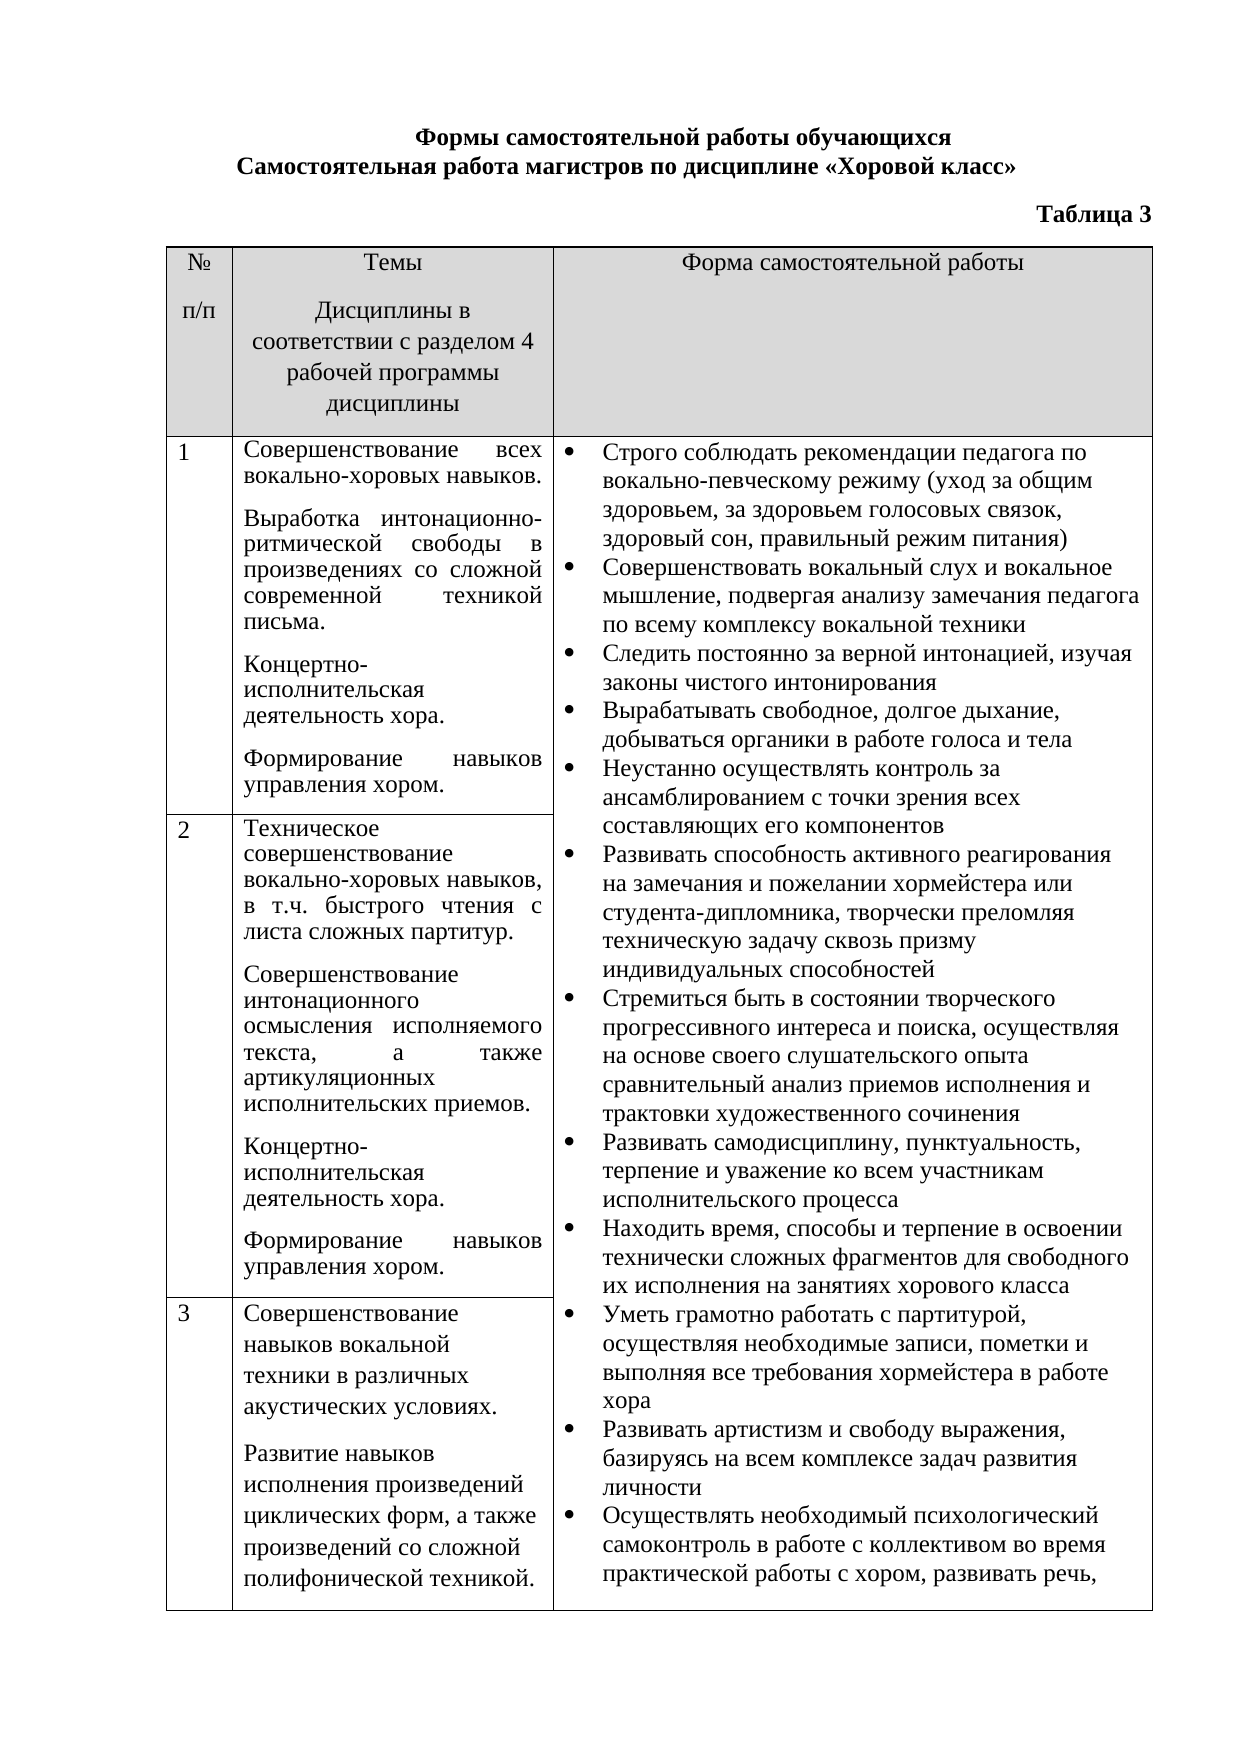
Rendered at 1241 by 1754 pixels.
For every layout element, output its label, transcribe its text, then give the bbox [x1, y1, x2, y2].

table_header Форма самостоятельной работы [554, 248, 1152, 436]
text Таблица 3 [177, 199, 1152, 227]
table_cell Строго соблюдать рекомендации педагога по вокально-певческому режиму (уход за общим здоровьем, за здоровьем голосовых связок, здоровый сон, правильный режим питания) Совершенствовать вокальный слух и вокальное мышление, подвергая анализу замечания педагога по всему комплексу вокальной техники Следить постоянно за верной интонацией, изучая законы чистого интонирования Вырабатывать свободное, долгое дыхание, добываться органики в работе голоса и тела Неустанно осуществлять контроль за ансамблированием с точки зрения всех составляющих его компонентов Развивать способность активного реагирования на замечания и пожелании хормейстера или студента-дипломника, творчески преломляя техническую задачу сквозь призму индивидуальных способностей Стремиться быть в состоянии творческого прогрессивного интереса и поиска, осуществляя на основе своего слушательского опыта сравнительный анализ приемов исполнения и трактовки художественного сочинения Развивать самодисциплину, пунктуальность, терпение и уважение ко всем участникам исполнительского процесса Находить время, способы и терпение в освоении технически сложных фрагментов для свободного их исполнения на занятиях хорового класса Уметь грамотно работать с партитурой, осуществляя необходимые записи, пометки и выполняя все требования хормейстера в работе хора Развивать артистизм и свободу выражения, базируясь на всем комплексе задач развития личности Осуществлять необходимый психологический самоконтроль в работе с коллективом во время практической работы с хором, развивать речь, помня, что доходчивость, точность поставленной задачи, а также эмоциональная яркость являются ключом к успеху хормейстера. Анализ и конспектирование основной и дополнительной учебной литературы, предлагаемой к изучению темы. Поиск Интерет-ресурсов по теме. Подготовка к сдаче партий Чтение хоровых партий с листа Пение наизусть партий хора [554, 437, 1152, 1610]
table_cell 2 [167, 815, 232, 1297]
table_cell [233, 1298, 553, 1610]
table_header № п/п [167, 248, 232, 436]
table_cell Совершенствование всех вокально-хоровых навыков. Выработка интонационно-ритмической свободы в произведениях со сложной современной техникой письма. Концертно-исполнительская деятельность хора. Формирование навыков управления хором. [233, 437, 553, 814]
table_cell Техническое совершенствование вокально-хоровых навыков, в т.ч. быстрого чтения с листа сложных партитур. Совершенствование интонационного осмысления исполняемого текста, а также артикуляционных исполнительских приемов. Концертно-исполнительская деятельность хора. Формирование навыков управления хором. [233, 815, 553, 1297]
text Самостоятельная работа магистров по дисциплине «Хоровой класс» [177, 151, 1152, 180]
table_cell 1 [167, 437, 232, 814]
table_cell 3 [167, 1298, 232, 1610]
subtitle Формы самостоятельной работы обучающихся [215, 122, 1152, 151]
table_header Темы Дисциплины в соответствии с разделом 4 рабочей программы дисциплины [233, 248, 553, 436]
